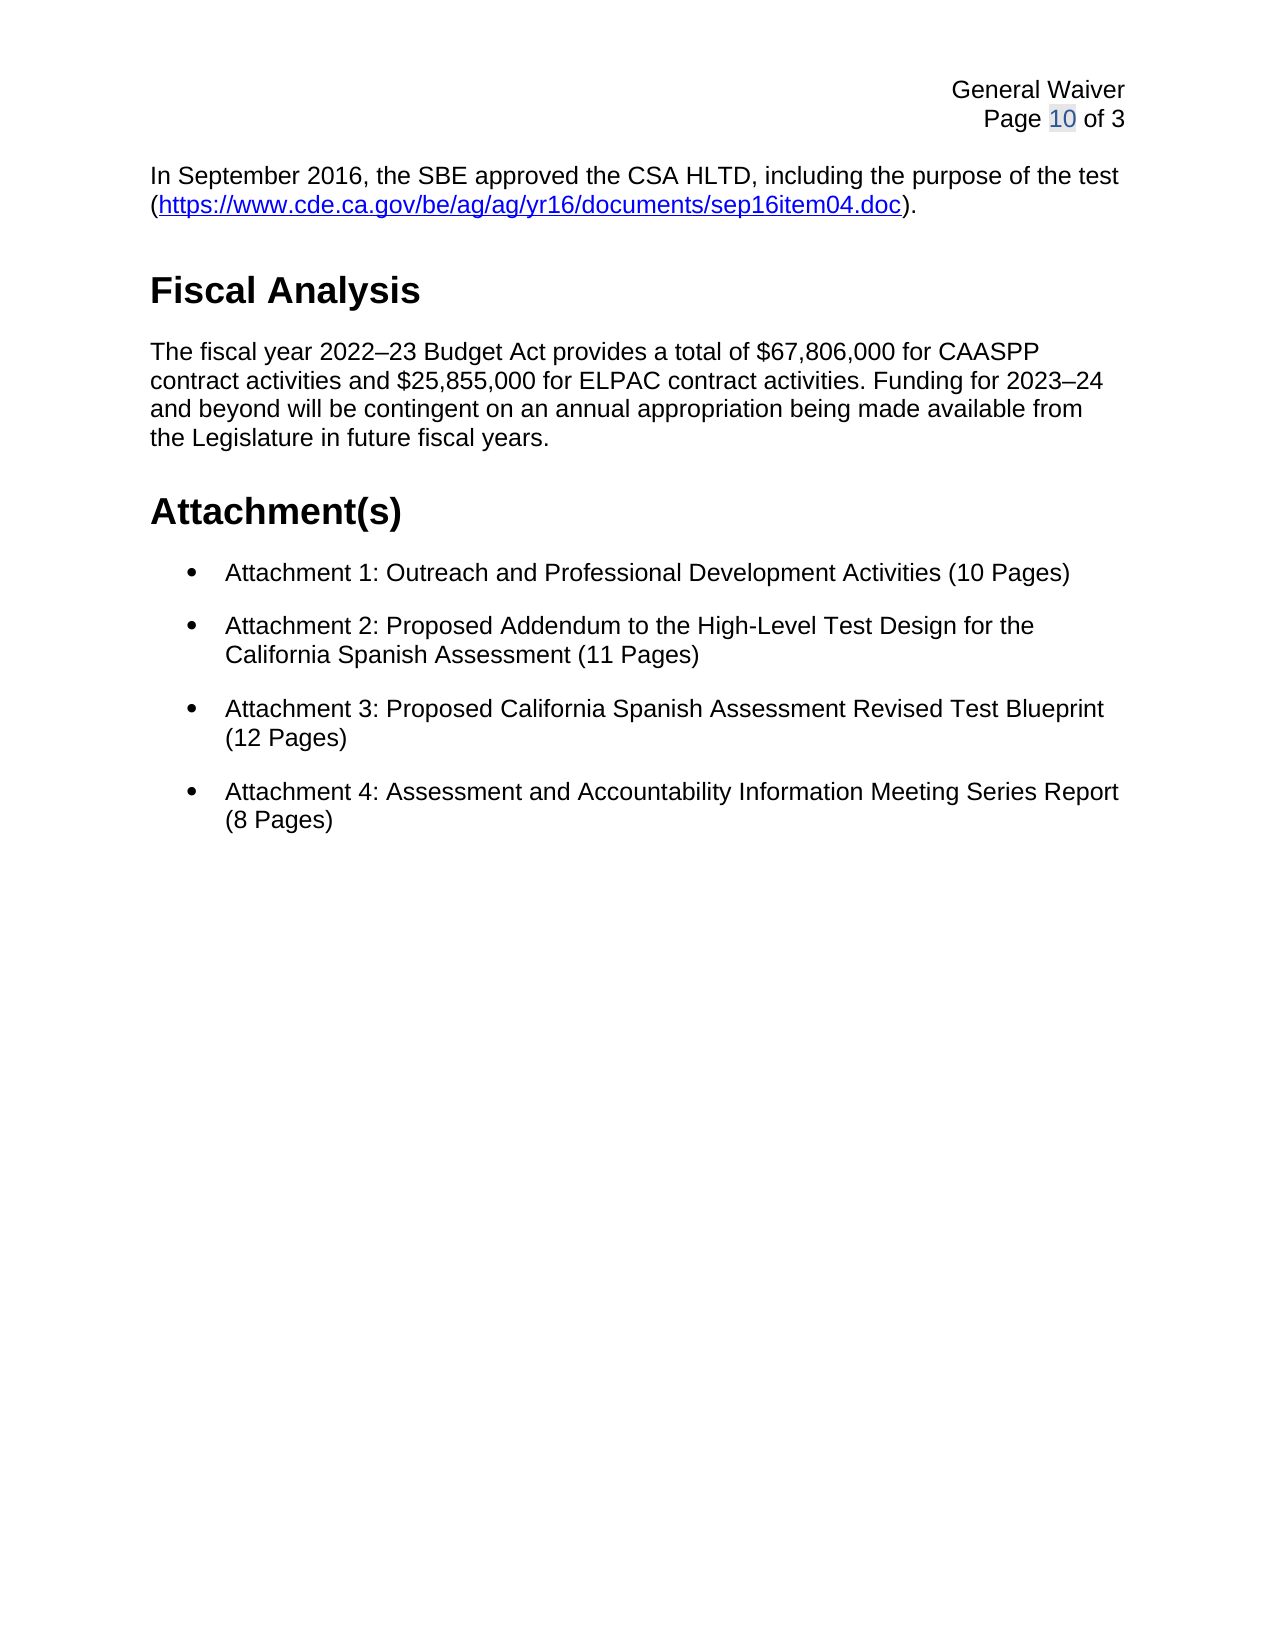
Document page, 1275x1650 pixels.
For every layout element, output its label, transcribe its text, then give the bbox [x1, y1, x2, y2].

list Attachment 1: Outreach and Professional Development Activities (10 Pages) [187, 557, 1125, 586]
subtitle Attachment(s) [150, 489, 1125, 532]
list Attachment 3: Proposed California Spanish Assessment Revised Test Blueprint (12 Pages) [187, 694, 1125, 752]
list Attachment 2: Proposed Addendum to the High-Level Test Design for the California Spanish Assessment (11 Pages) [700, 611, 1125, 669]
subtitle Fiscal Analysis [150, 269, 1125, 312]
list Attachment 2: Proposed Addendum to the High-Level Test Design for the California Spanish Assessment (11 Pages) [187, 611, 500, 669]
text In September 2016, the SBE approved the CSA HLTD, including the purpose of the test (https://www.cde.ca.gov/be/ag/ag/yr16/documents/sep16item04.doc). [150, 161, 1125, 219]
list Attachment 4: Assessment and Accountability Information Meeting Series Report (8 Pages) [187, 777, 1125, 834]
text The fiscal year 2022–23 Budget Act provides a total of $67,806,000 for CAASPP contract activities and $25,855,000 for ELPAC contract activities. Funding for 2023–24 and beyond will be contingent on an annual appropriation being made available from the Legislature in future fiscal years. [150, 337, 1125, 452]
